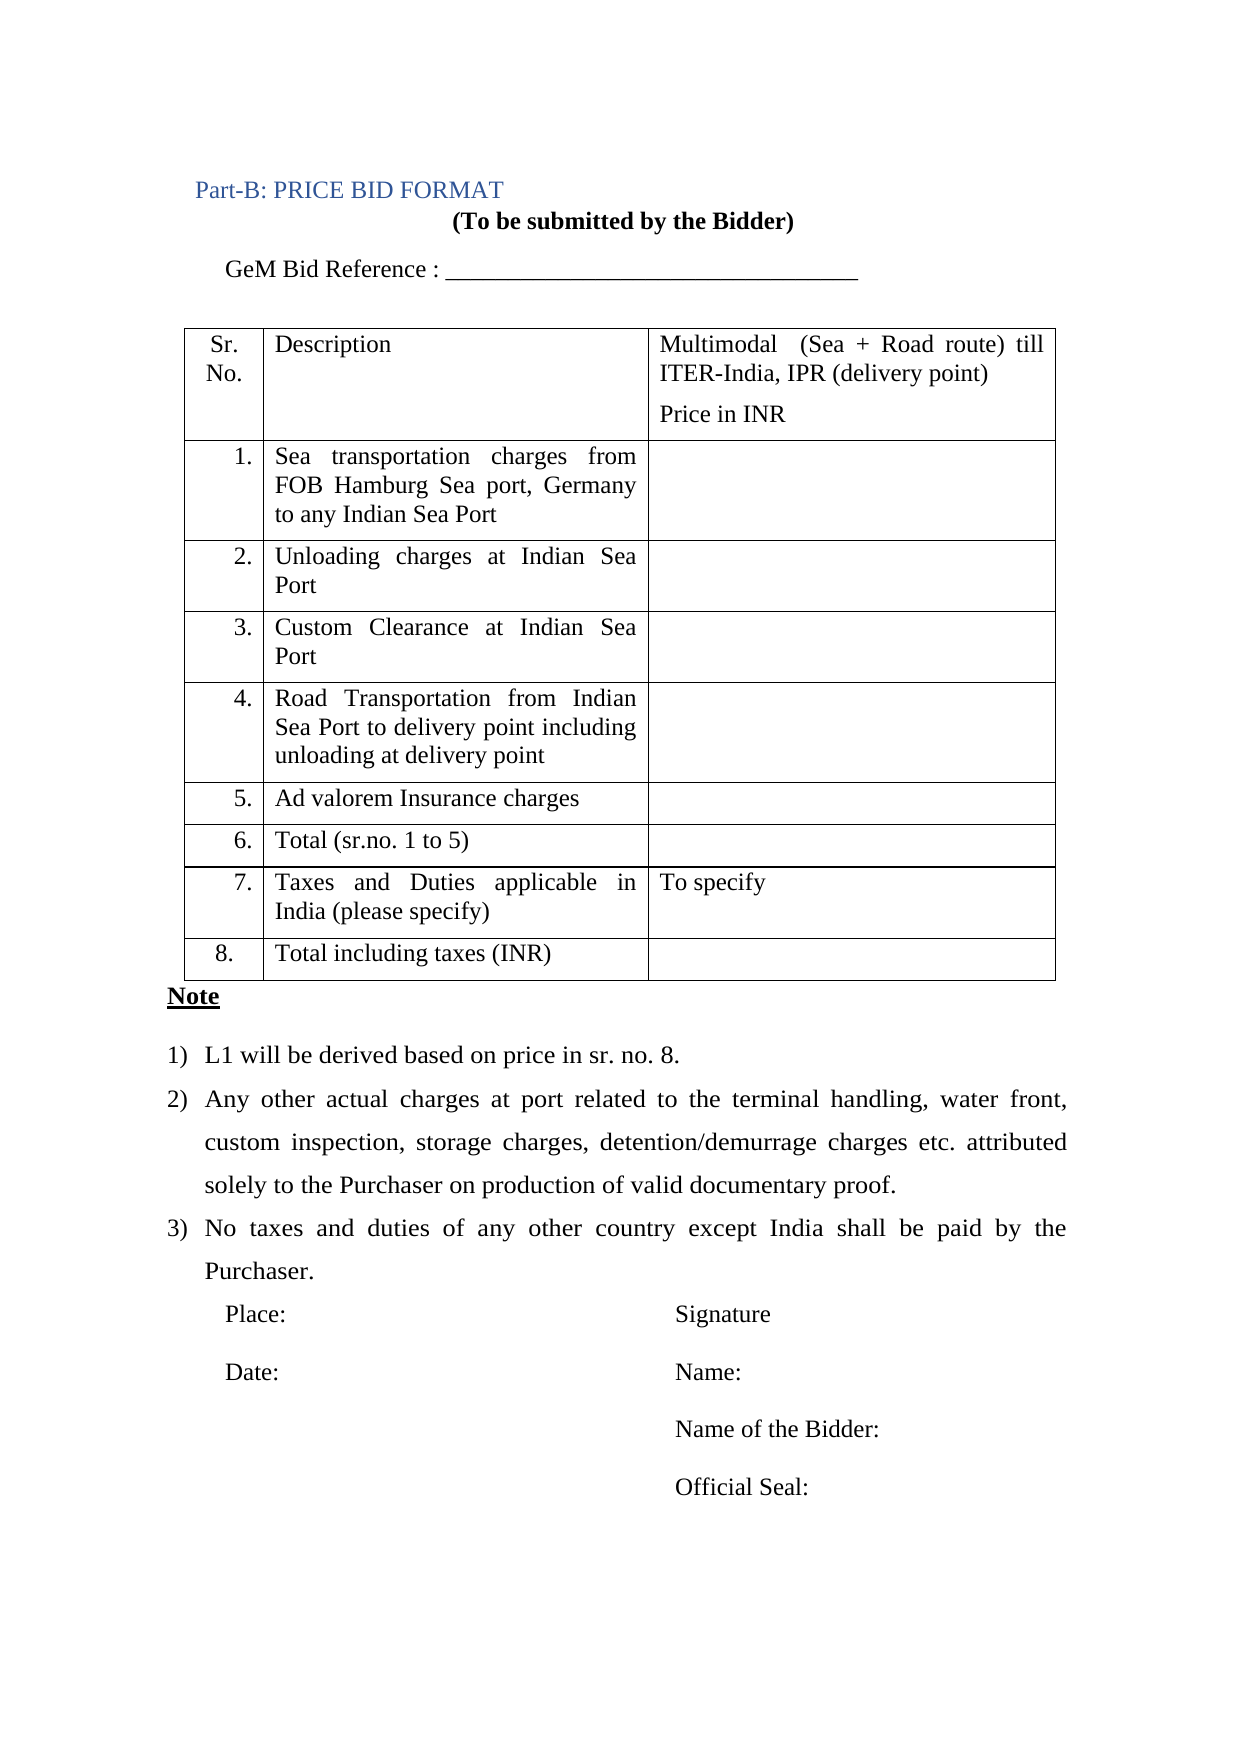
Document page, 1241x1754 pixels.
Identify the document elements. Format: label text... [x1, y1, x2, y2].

table_cell Ad valorem Insurance charges [264, 783, 648, 824]
table_cell [185, 825, 263, 866]
table_cell [185, 868, 263, 937]
list Place: Signature [225, 1299, 1090, 1328]
text Note [167, 981, 1068, 1009]
table_cell [185, 541, 263, 611]
table_cell [185, 612, 263, 682]
table_cell Sea transportation charges from FOB Hamburg Sea port, Germany to any Indian Sea Port [264, 441, 648, 540]
table_cell [649, 939, 1055, 980]
table_cell [649, 441, 1055, 540]
table_cell Custom Clearance at Indian Sea Port [264, 612, 648, 682]
table_cell Total (sr.no. 1 to 5) [264, 825, 648, 866]
table_cell [185, 783, 263, 824]
table_cell [649, 783, 1055, 824]
list L1 will be derived based on price in sr. no. 8. [167, 1041, 1068, 1069]
list Name of the Bidder: [225, 1414, 1090, 1443]
table_cell Total including taxes (INR) [264, 939, 648, 980]
table_cell Road Transportation from Indian Sea Port to delivery point including unloading at delivery point [264, 683, 648, 782]
text (To be submitted by the Bidder) [150, 206, 1090, 235]
table_cell [185, 441, 263, 540]
table_cell Taxes and Duties applicable in India (please specify) [264, 868, 648, 937]
table_cell [649, 683, 1055, 782]
list Official Seal: [225, 1472, 1090, 1501]
table_cell To specify [649, 868, 1055, 937]
table_cell Unloading charges at Indian Sea Port [264, 541, 648, 611]
table_cell [649, 541, 1055, 611]
table_cell [649, 612, 1055, 682]
subtitle Part-B: PRICE BID FORMAT [195, 175, 1090, 204]
list No taxes and duties of any other country except India shall be paid by the Purchaser. [167, 1213, 1068, 1285]
list Any other actual charges at port related to the terminal handling, water front, custom inspection, storage charges, detention/demurrage charges etc. attributed solely to the Purchaser on production of valid documentary proof. [167, 1084, 1068, 1199]
table_header Description [264, 329, 648, 440]
table_cell [185, 683, 263, 782]
table_cell [649, 825, 1055, 866]
list GeM Bid Reference : _________________________________ [225, 254, 1090, 282]
table_header Multimodal (Sea + Road route) till ITER-India, IPR (delivery point) Price in INR [649, 329, 1055, 440]
table_header Sr. No. [185, 329, 263, 440]
list Date: Name: [225, 1357, 1090, 1386]
table_cell 8. [185, 939, 263, 980]
